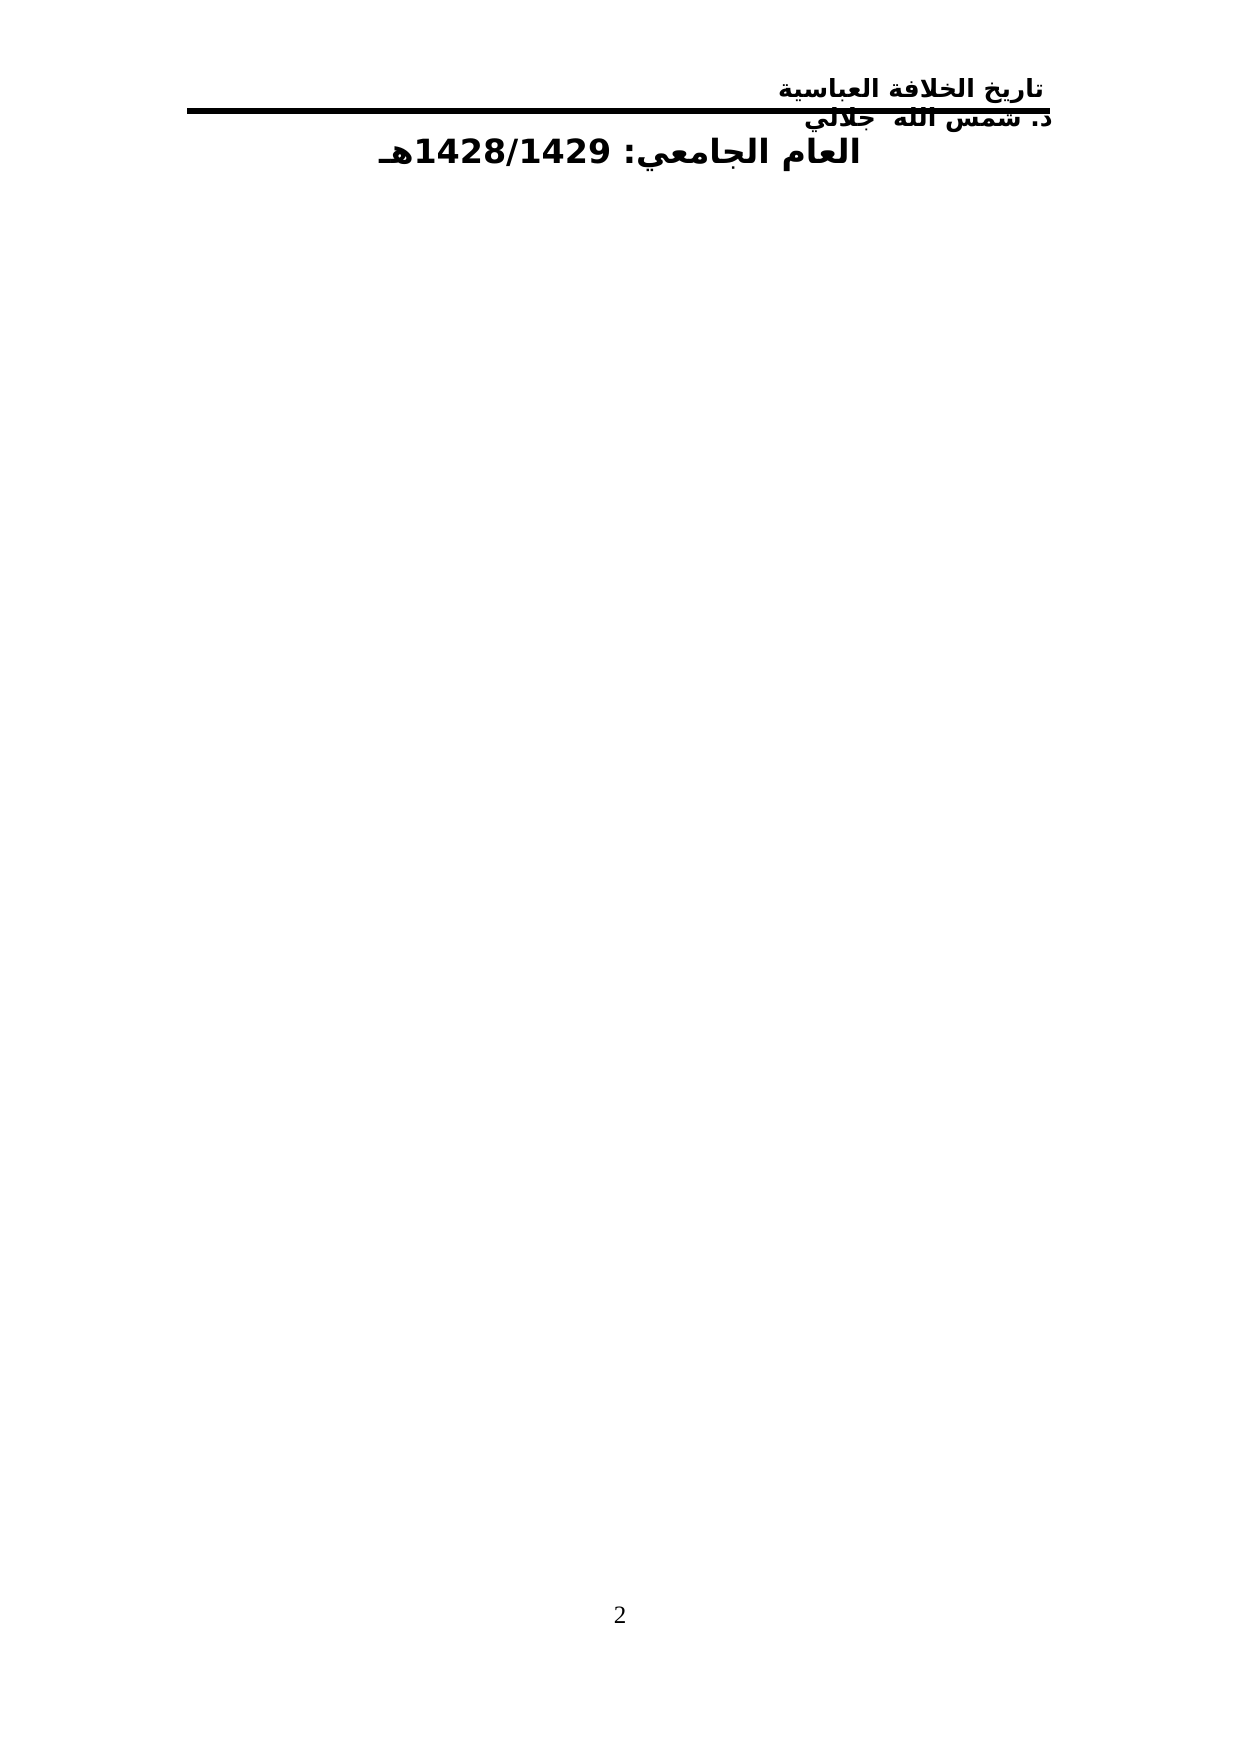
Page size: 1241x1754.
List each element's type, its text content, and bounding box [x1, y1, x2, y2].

subtitle العام الجامعي: 1428/1429هـ [187, 132, 1053, 171]
